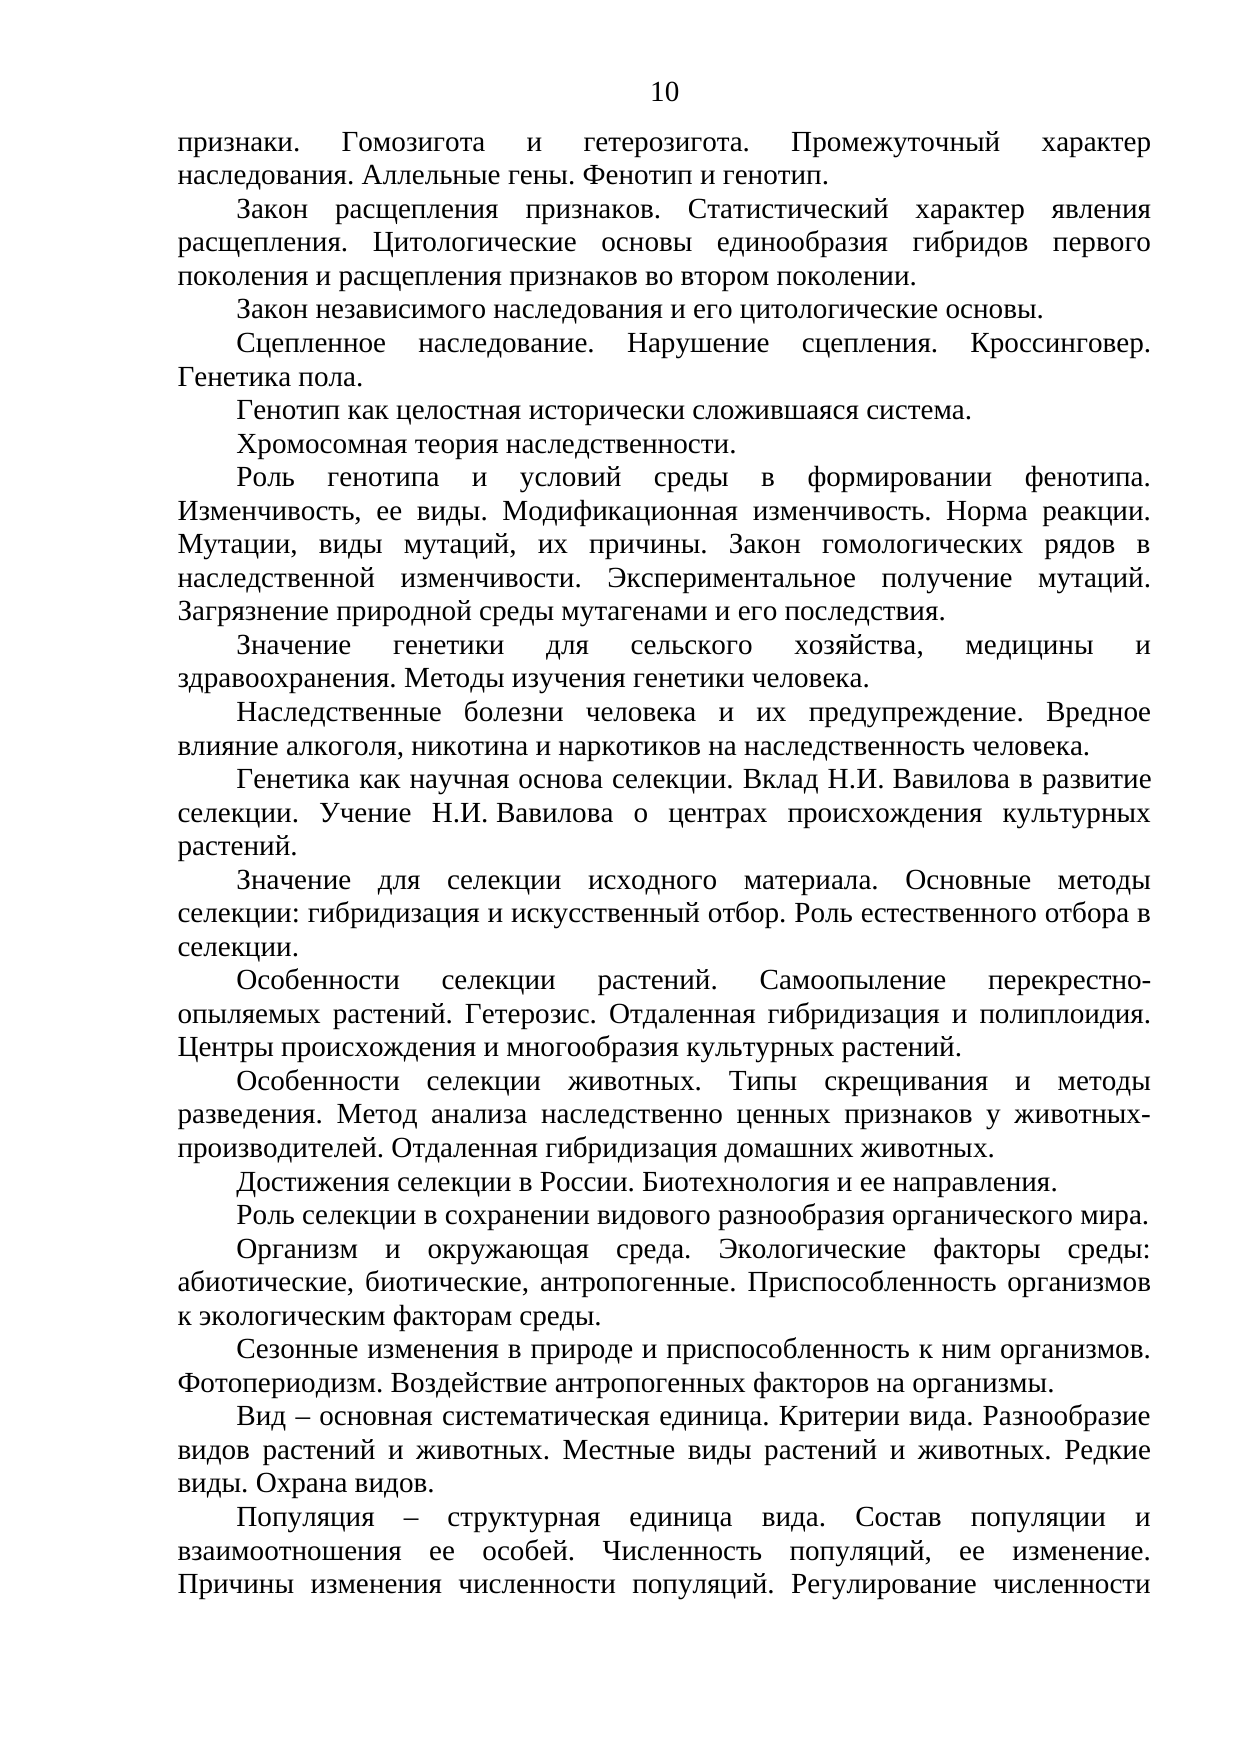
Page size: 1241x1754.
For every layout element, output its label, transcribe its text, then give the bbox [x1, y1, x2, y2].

text Генетика как научная основа селекции. Вклад Н.И. Вавилова в развитие селекции. Учение Н.И. Вавилова о центрах происхождения культурных растений. [177, 761, 1152, 862]
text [177, 1499, 1152, 1600]
text Сезонные изменения в природе и приспособленность к ним организмов. Фотопериодизм. Воздействие антропогенных факторов на организмы. [177, 1331, 1152, 1398]
text Вид – основная систематическая единица. Критерии вида. Разнообразие видов растений и животных. Местные виды растений и животных. Редкие виды. Охрана видов. [177, 1398, 1152, 1499]
text Организм и окружающая среда. Экологические факторы среды: абиотические, биотические, антропогенные. Приспособленность организмов к экологическим факторам среды. [177, 1231, 1152, 1331]
text Хромосомная теория наследственности. [177, 426, 1152, 459]
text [177, 124, 1152, 191]
text Генотип как целостная исторически сложившаяся система. [177, 392, 1152, 426]
text Закон расщепления признаков. Статистический характер явления расщепления. Цитологические основы единообразия гибридов первого поколения и расщепления признаков во втором поколении. [177, 191, 1152, 292]
text Роль генотипа и условий среды в формировании фенотипа. Изменчивость, ее виды. Модификационная изменчивость. Норма реакции. Мутации, виды мутаций, их причины. Закон гомологических рядов в наследственной изменчивости. Экспериментальное получение мутаций. Загрязнение природной среды мутагенами и его последствия. [177, 459, 1152, 627]
text Значение для селекции исходного материала. Основные методы селекции: гибридизация и искусственный отбор. Роль естественного отбора в селекции. [177, 862, 1152, 962]
text Значение генетики для сельского хозяйства, медицины и здравоохранения. Методы изучения генетики человека. [177, 627, 1152, 694]
text Закон независимого наследования и его цитологические основы. [177, 292, 1152, 325]
text Достижения селекции в России. Биотехнология и ее направления. [177, 1164, 1152, 1197]
text Особенности селекции животных. Типы скрещивания и методы разведения. Метод анализа наследственно ценных признаков у животных-производителей. Отдаленная гибридизация домашних животных. [177, 1063, 1152, 1164]
text Наследственные болезни человека и их предупреждение. Вредное влияние алкоголя, никотина и наркотиков на наследственность человека. [177, 694, 1152, 761]
text Роль селекции в сохранении видового разнообразия органического мира. [177, 1197, 1152, 1231]
text Сцепленное наследование. Нарушение сцепления. Кроссинговер. Генетика пола. [177, 325, 1152, 392]
text Особенности селекции растений. Самоопыление перекрестно-опыляемых растений. Гетерозис. Отдаленная гибридизация и полиплоидия. Центры происхождения и многообразия культурных растений. [177, 962, 1152, 1063]
